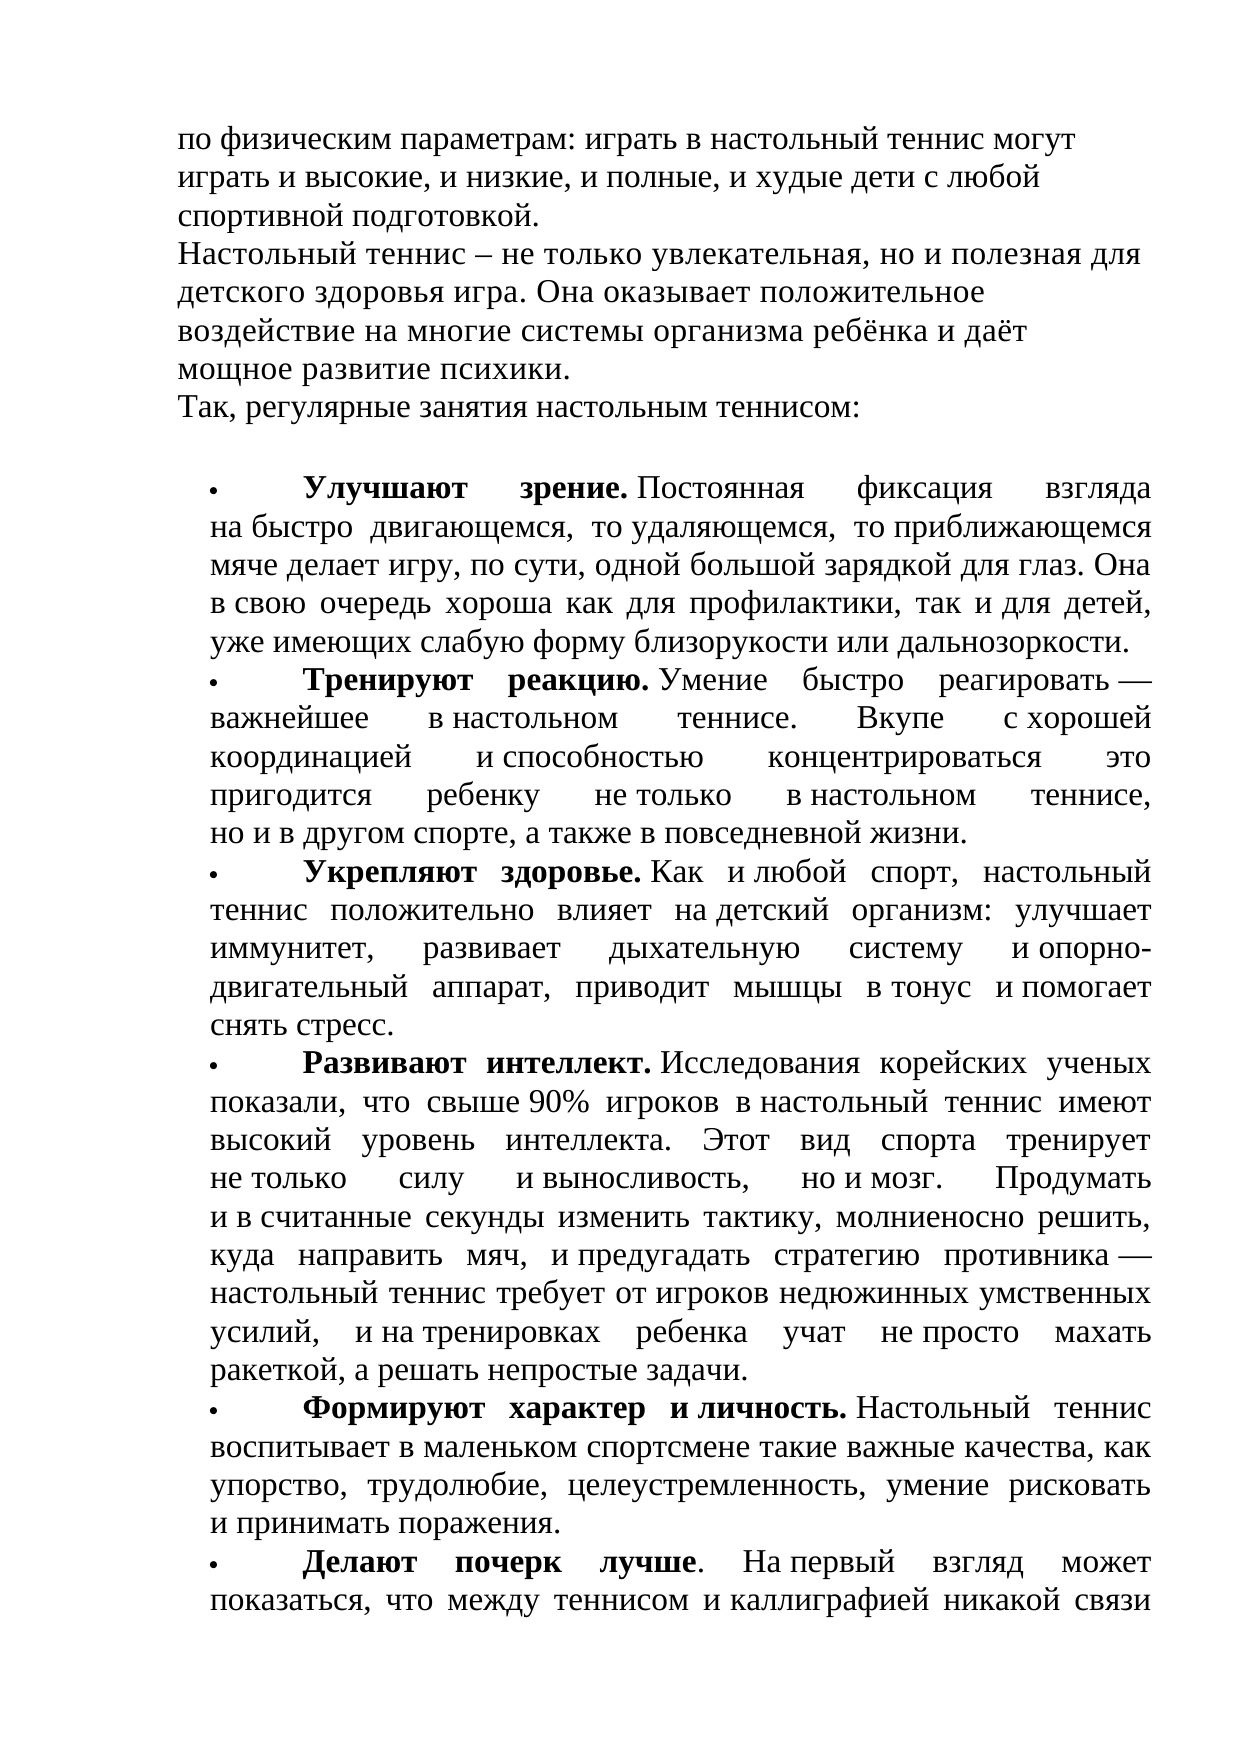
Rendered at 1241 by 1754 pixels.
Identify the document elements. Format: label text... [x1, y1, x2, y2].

text  Укрепляют здоровье. Как и любой спорт, настольный теннис положительно влияет на детский организм: улучшает иммунитет, развивает дыхательную систему и опорно-двигательный аппарат, приводит мышцы в тонус и помогает снять стресс. [210, 851, 1152, 1043]
text  Развивают интеллект. Исследования корейских ученых показали, что свыше 90% игроков в настольный теннис имеют высокий уровень интеллекта. Этот вид спорта тренирует не только силу и выносливость, но и мозг. Продумать и в считанные секунды изменить тактику, молниеносно решить, куда направить мяч, и предугадать стратегию противника — настольный теннис требует от игроков недюжинных умственных усилий, и на тренировках ребенка учат не просто махать ракеткой, а решать непростые задачи. [210, 1043, 1152, 1388]
text Настольный теннис – не только увлекательная, но и полезная для детского здоровья игра. Она оказывает положительное воздействие на многие системы организма ребёнка и даёт мощное развитие психики. [571, 233, 1152, 386]
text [177, 118, 1152, 233]
text Так, регулярные занятия настольным теннисом: [177, 386, 1152, 425]
text  Улучшают зрение. Постоянная фиксация взгляда на быстро двигающемся, то удаляющемся, то приближающемся мяче делает игру, по сути, одной большой зарядкой для глаз. Она в свою очередь хороша как для профилактики, так и для детей, уже имеющих слабую форму близорукости или дальнозоркости. [210, 468, 1152, 659]
text  Формируют характер и личность. Настольный теннис воспитывает в маленьком спортсмене такие важные качества, как упорство, трудолюбие, целеустремленность, умение рисковать и принимать поражения. [210, 1388, 1152, 1541]
text  Тренируют реакцию. Умение быстро реагировать — важнейшее в настольном теннисе. Вкупе с хорошей координацией и способностью концентрироваться это пригодится ребенку не только в настольном теннисе, но и в другом спорте, а также в повседневной жизни. [210, 659, 1152, 851]
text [210, 1541, 1152, 1618]
